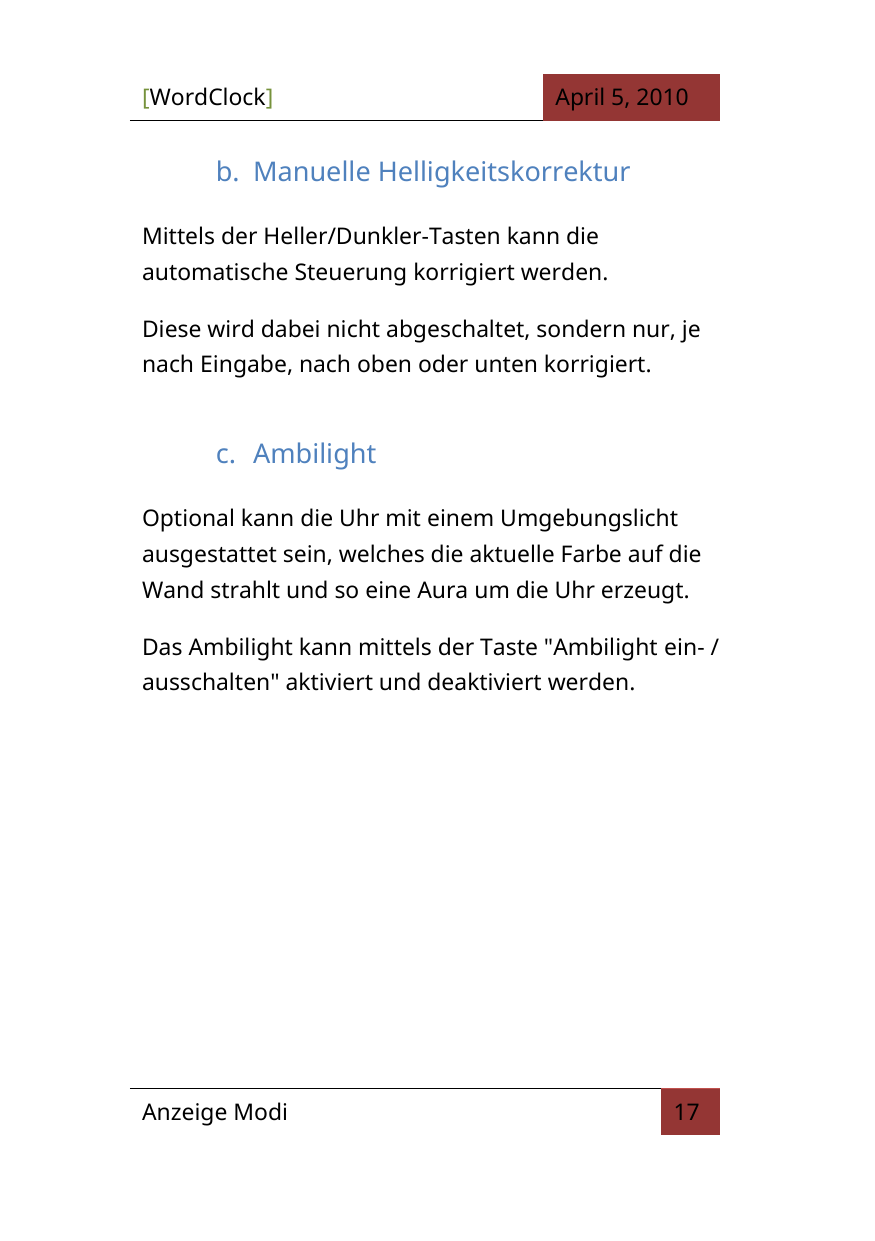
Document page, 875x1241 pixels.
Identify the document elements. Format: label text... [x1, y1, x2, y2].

subtitle Ambilight [216, 434, 732, 471]
text Das Ambilight kann mittels der Taste "Ambilight ein- / ausschalten" aktiviert und deaktiviert werden. [142, 630, 732, 698]
text Diese wird dabei nicht abgeschaltet, sondern nur, je nach Eingabe, nach oben oder unten korrigiert. [142, 312, 732, 380]
text Optional kann die Uhr mit einem Umgebungslicht ausgestattet sein, welches die aktuelle Farbe auf die Wand strahlt und so eine Aura um die Uhr erzeugt. [142, 502, 732, 605]
text Mittels der Heller/Dunkler-Tasten kann die automatische Steuerung korrigiert werden. [142, 220, 732, 287]
subtitle Manuelle Helligkeitskorrektur [216, 152, 732, 189]
